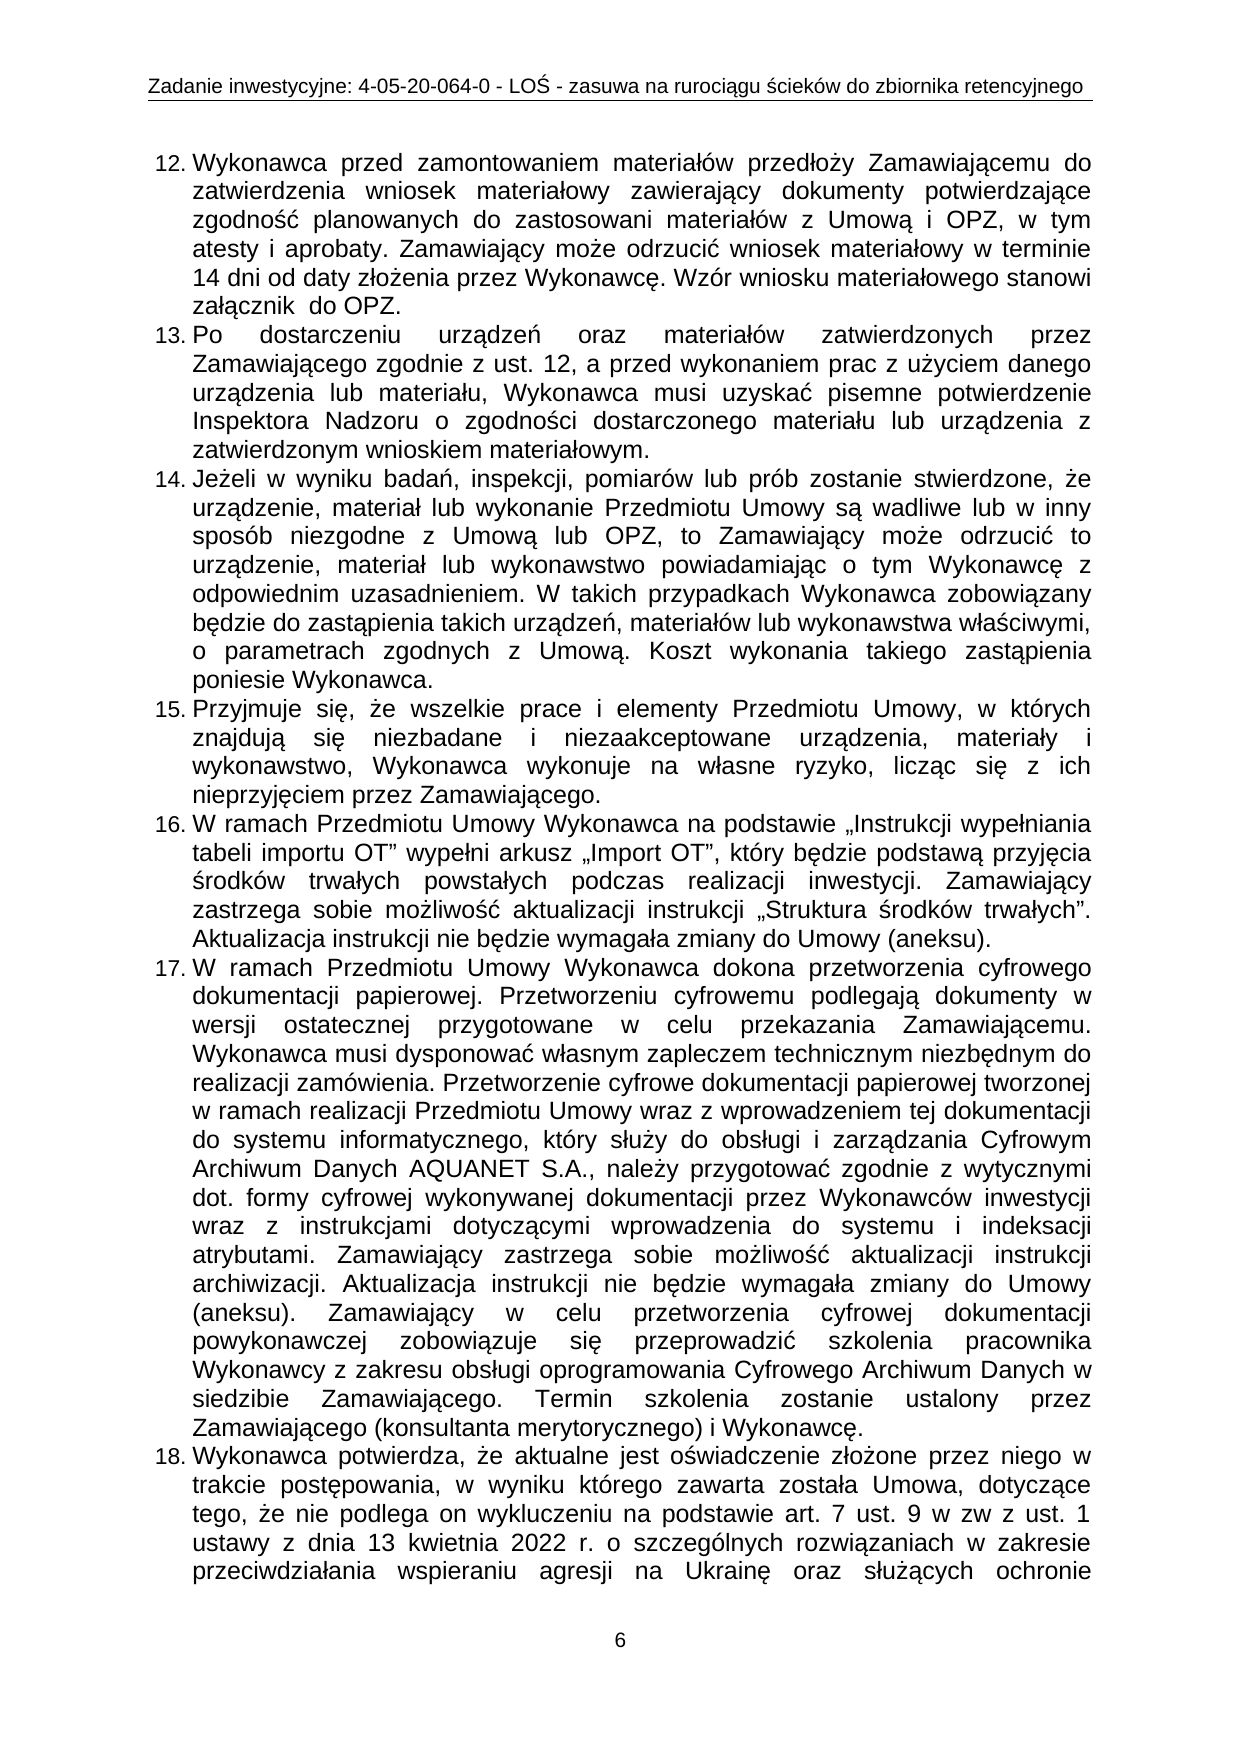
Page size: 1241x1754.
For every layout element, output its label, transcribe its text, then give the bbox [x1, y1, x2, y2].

list Przyjmuje się, że wszelkie prace i elementy Przedmiotu Umowy, w których znajdują się niezbadane i niezaakceptowane urządzenia, materiały i wykonawstwo, Wykonawca wykonuje na własne ryzyko, licząc się z ich nieprzyjęciem przez Zamawiającego. [154, 694, 1093, 809]
list W ramach Przedmiotu Umowy Wykonawca dokona przetworzenia cyfrowego dokumentacji papierowej. Przetworzeniu cyfrowemu podlegają dokumenty w wersji ostatecznej przygotowane w celu przekazania Zamawiającemu. Wykonawca musi dysponować własnym zapleczem technicznym niezbędnym do realizacji zamówienia. Przetworzenie cyfrowe dokumentacji papierowej tworzonej w ramach realizacji Przedmiotu Umowy wraz z wprowadzeniem tej dokumentacji do systemu informatycznego, który służy do obsługi i zarządzania Cyfrowym Archiwum Danych AQUANET S.A., należy przygotować zgodnie z wytycznymi dot. formy cyfrowej wykonywanej dokumentacji przez Wykonawców inwestycji wraz z instrukcjami dotyczącymi wprowadzenia do systemu i indeksacji atrybutami. Zamawiający zastrzega sobie możliwość aktualizacji instrukcji archiwizacji. Aktualizacja instrukcji nie będzie wymagała zmiany do Umowy (aneksu). Zamawiający w celu przetworzenia cyfrowej dokumentacji powykonawczej zobowiązuje się przeprowadzić szkolenia pracownika Wykonawcy z zakresu obsługi oprogramowania Cyfrowego Archiwum Danych w siedzibie Zamawiającego. Termin szkolenia zostanie ustalony przez Zamawiającego (konsultanta merytorycznego) i Wykonawcę. [154, 953, 1093, 1441]
list W ramach Przedmiotu Umowy Wykonawca na podstawie „Instrukcji wypełniania tabeli importu OT” wypełni arkusz „Import OT”, który będzie podstawą przyjęcia środków trwałych powstałych podczas realizacji inwestycji. Zamawiający zastrzega sobie możliwość aktualizacji instrukcji „Struktura środków trwałych”. Aktualizacja instrukcji nie będzie wymagała zmiany do Umowy (aneksu). [154, 809, 1093, 953]
list Wykonawca przed zamontowaniem materiałów przedłoży Zamawiającemu do zatwierdzenia wniosek materiałowy zawierający dokumenty potwierdzające zgodność planowanych do zastosowani materiałów z Umową i OPZ, w tym atesty i aprobaty. Zamawiający może odrzucić wniosek materiałowy w terminie 14 dni od daty złożenia przez Wykonawcę. Wzór wniosku materiałowego stanowi załącznik do OPZ. [154, 148, 1093, 320]
list Jeżeli w wyniku badań, inspekcji, pomiarów lub prób zostanie stwierdzone, że urządzenie, materiał lub wykonanie Przedmiotu Umowy są wadliwe lub w inny sposób niezgodne z Umową lub OPZ, to Zamawiający może odrzucić to urządzenie, materiał lub wykonawstwo powiadamiając o tym Wykonawcę z odpowiednim uzasadnieniem. W takich przypadkach Wykonawca zobowiązany będzie do zastąpienia takich urządzeń, materiałów lub wykonawstwa właściwymi, o parametrach zgodnych z Umową. Koszt wykonania takiego zastąpienia poniesie Wykonawca. [154, 464, 1093, 694]
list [154, 1441, 1093, 1585]
list Po dostarczeniu urządzeń oraz materiałów zatwierdzonych przez Zamawiającego zgodnie z ust. 12, a przed wykonaniem prac z użyciem danego urządzenia lub materiału, Wykonawca musi uzyskać pisemne potwierdzenie Inspektora Nadzoru o zgodności dostarczonego materiału lub urządzenia z zatwierdzonym wnioskiem materiałowym. [154, 320, 1093, 464]
